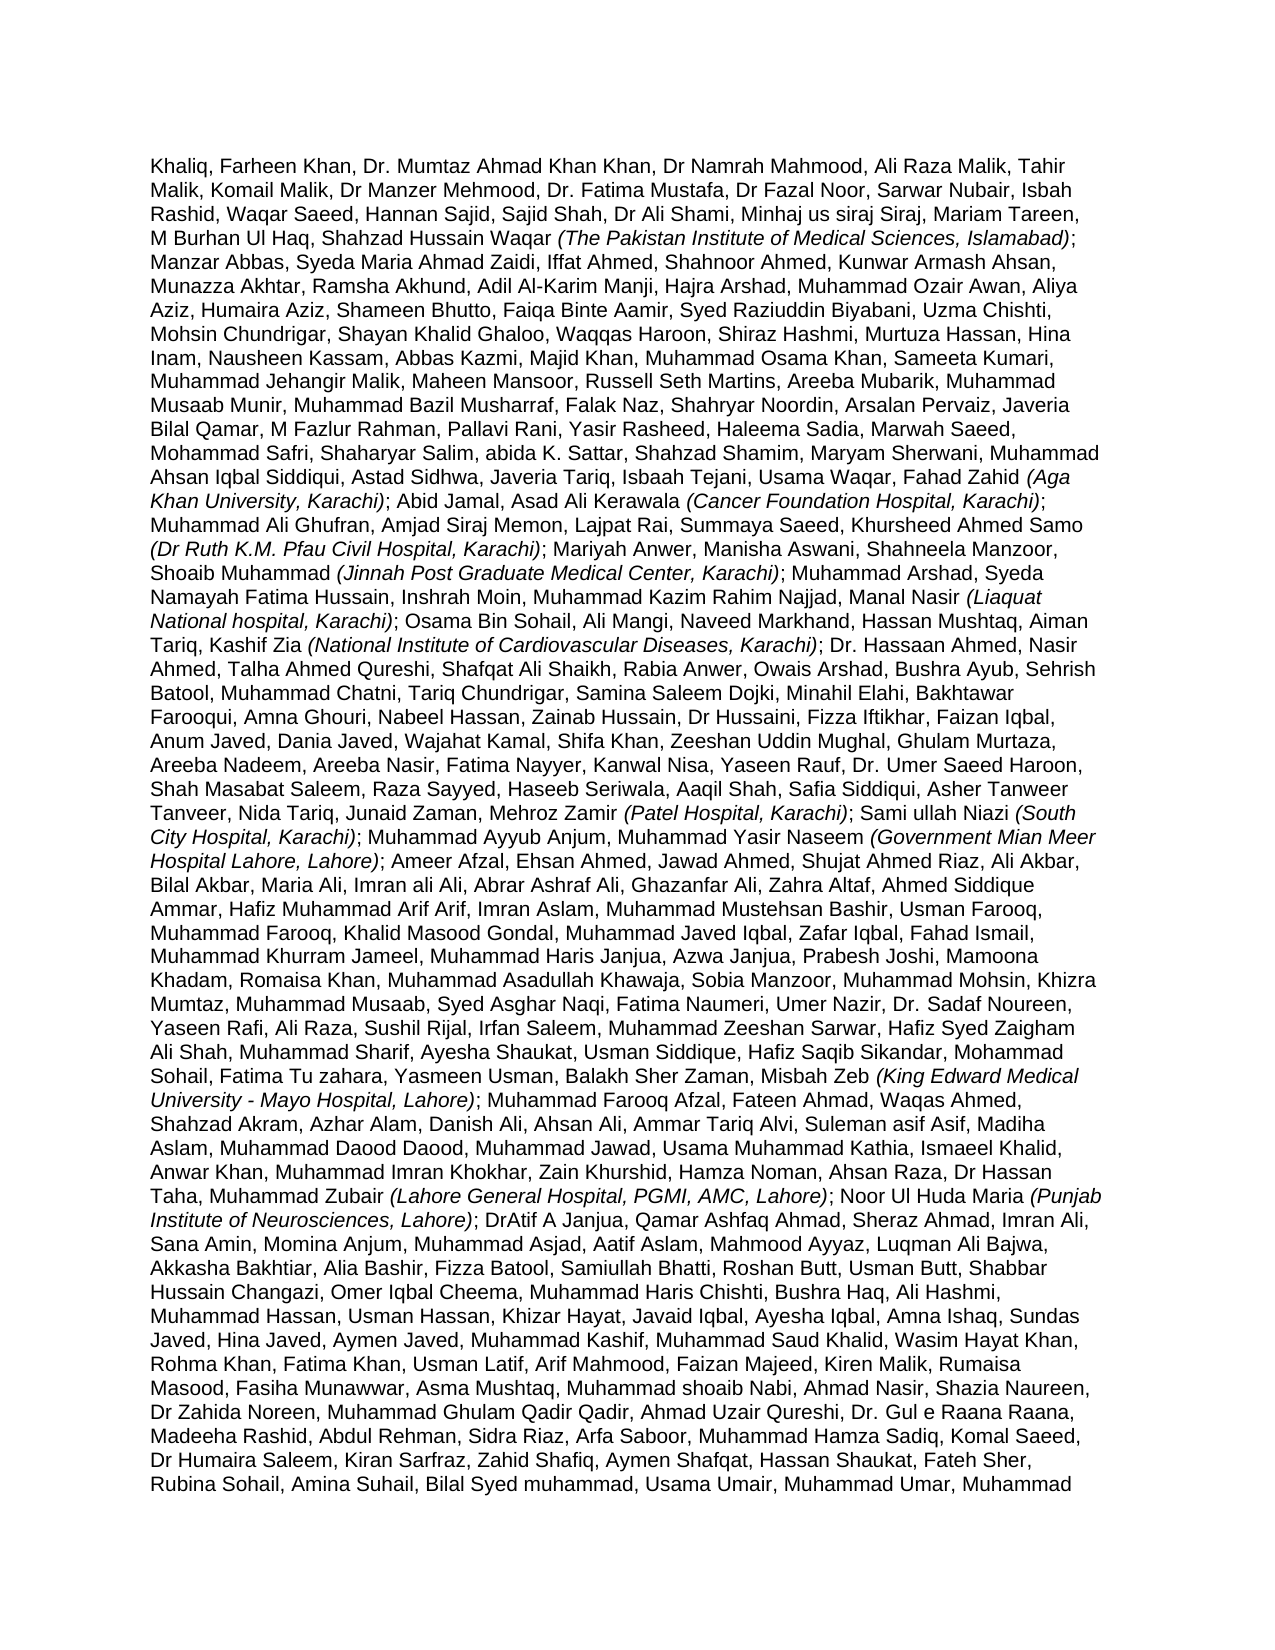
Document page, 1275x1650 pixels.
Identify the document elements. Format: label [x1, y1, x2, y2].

table_cell [139, 150, 1114, 1495]
